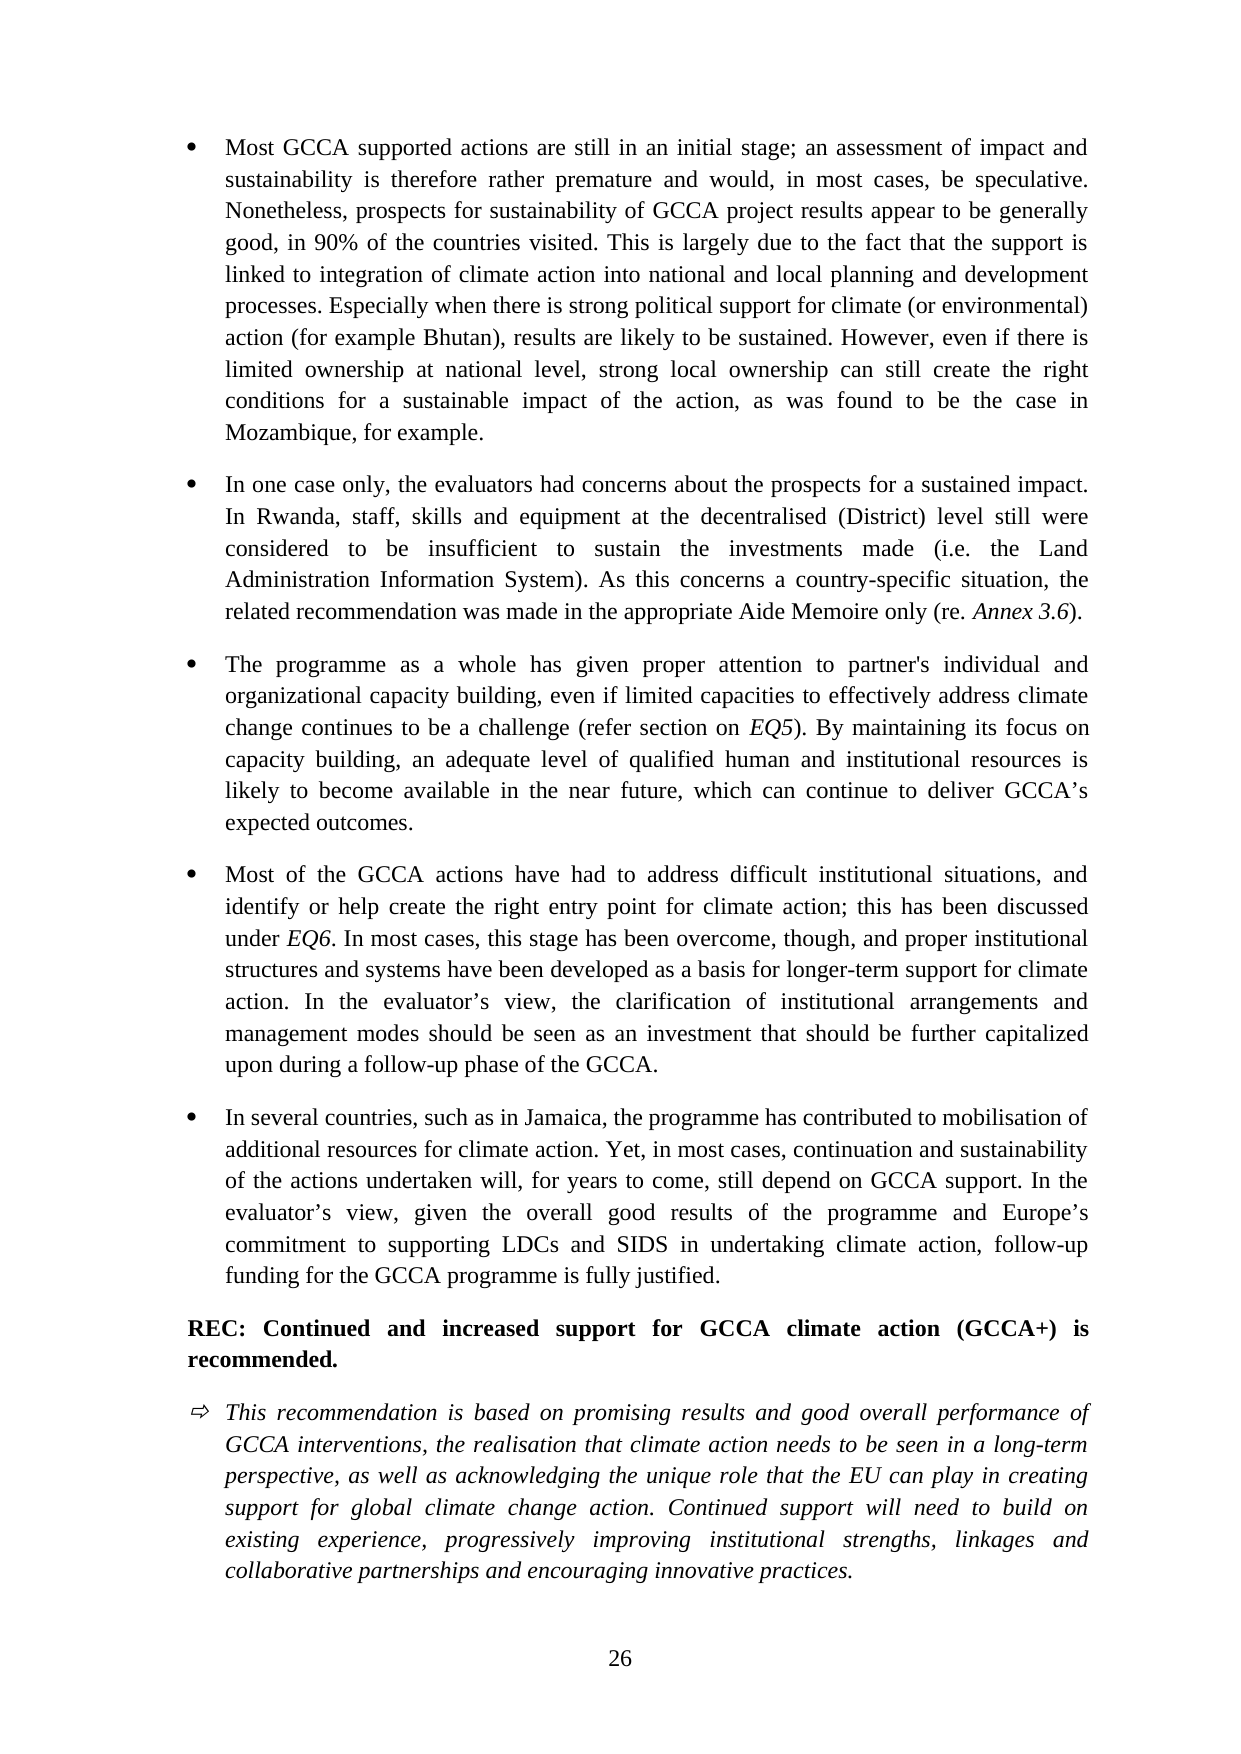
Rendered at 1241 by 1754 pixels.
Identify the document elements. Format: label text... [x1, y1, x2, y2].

list The programme as a whole has given proper attention to partner's individual and organizational capacity building, even if limited capacities to effectively address climate change continues to be a challenge (refer section on EQ5). By maintaining its focus on capacity building, an adequate level of qualified human and institutional resources is likely to become available in the near future, which can continue to deliver GCCA’s expected outcomes. [187, 649, 1090, 836]
text REC: Continued and increased support for GCCA climate action (GCCA+) is recommended. [187, 1314, 1090, 1373]
list In one case only, the evaluators had concerns about the prospects for a sustained impact. In Rwanda, staff, skills and equipment at the decentralised (District) level still were considered to be insufficient to sustain the investments made (i.e. the Land Administration Information System). As this concerns a country-specific situation, the related recommendation was made in the appropriate Aide Memoire only (re. Annex 3.6). [187, 470, 1090, 625]
list Most GCCA supported actions are still in an initial stage; an assessment of impact and sustainability is therefore rather premature and would, in most cases, be speculative. Nonetheless, prospects for sustainability of GCCA project results appear to be generally good, in 90% of the countries visited. This is largely due to the fact that the support is linked to integration of climate action into national and local planning and development processes. Especially when there is strong political support for climate (or environmental) action (for example Bhutan), results are likely to be sustained. However, even if there is limited ownership at national level, strong local ownership can still create the right conditions for a sustainable impact of the action, as was found to be the case in Mozambique, for example. [187, 133, 1090, 446]
list In several countries, such as in Jamaica, the programme has contributed to mobilisation of additional resources for climate action. Yet, in most cases, continuation and sustainability of the actions undertaken will, for years to come, still depend on GCCA support. In the evaluator’s view, given the overall good results of the programme and Europe’s commitment to supporting LDCs and SIDS in undertaking climate action, follow-up funding for the GCCA programme is fully justified. [187, 1103, 1090, 1289]
list Most of the GCCA actions have had to address difficult institutional situations, and identify or help create the right entry point for climate action; this has been discussed under EQ6. In most cases, this stage has been overcome, though, and proper institutional structures and systems have been developed as a basis for longer-term support for climate action. In the evaluator’s view, the clarification of institutional arrangements and management modes should be seen as an investment that should be further capitalized upon during a follow-up phase of the GCCA. [187, 860, 1090, 1078]
list This recommendation is based on promising results and good overall performance of GCCA interventions, the realisation that climate action needs to be seen in a long-term perspective, as well as acknowledging the unique role that the EU can play in creating support for global climate change action. Continued support will need to build on existing experience, progressively improving institutional strengths, linkages and collaborative partnerships and encouraging innovative practices. [187, 1398, 1090, 1584]
